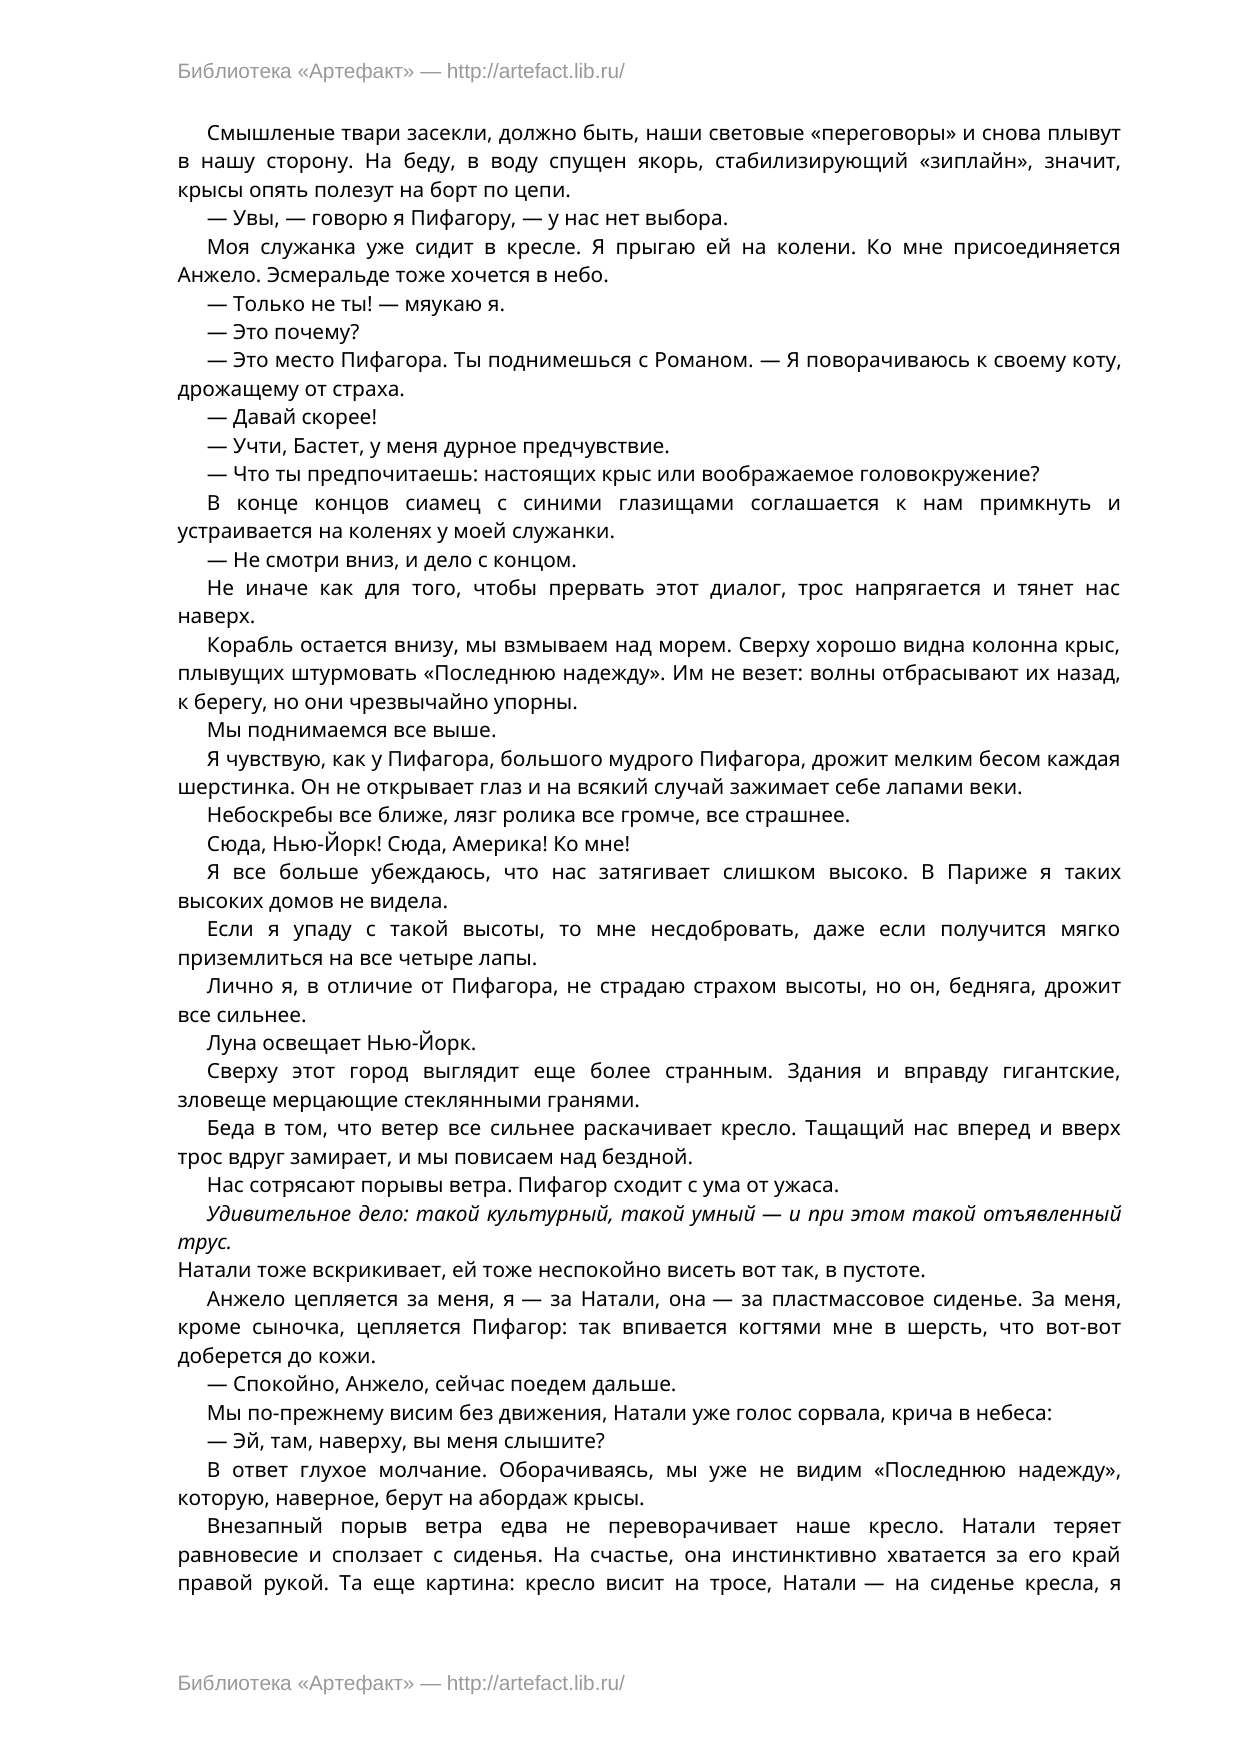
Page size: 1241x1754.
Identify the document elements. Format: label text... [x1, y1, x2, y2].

text В конце концов сиамец с синими глазищами соглашается к нам примкнуть и устраивается на коленях у моей служанки. [177, 488, 1122, 545]
text Мы поднимаемся все выше. [177, 715, 1122, 744]
text — Спокойно, Анжело, сейчас поедем дальше. [177, 1369, 1122, 1398]
text — Только не ты! — мяукаю я. [177, 289, 1122, 317]
text Смышленые твари засекли, должно быть, наши световые «переговоры» и снова плывут в нашу сторону. На беду, в воду спущен якорь, стабилизирующий «зиплайн», значит, крысы опять полезут на борт по цепи. [177, 118, 1122, 203]
text Удивительное дело: такой культурный, такой умный — и при этом такой отъявленный трус. Натали тоже вскрикивает, ей тоже неспокойно висеть вот так, в пустоте. [177, 1199, 1122, 1284]
text Сюда, Нью-Йорк! Сюда, Америка! Ко мне! [177, 829, 1122, 857]
text — Не смотри вниз, и дело с концом. [177, 545, 1122, 573]
text Нас сотрясают порывы ветра. Пифагор сходит с ума от ужаса. [177, 1170, 1122, 1199]
text — Это почему? [177, 317, 1122, 346]
text Луна освещает Нью-Йорк. [177, 1028, 1122, 1057]
text — Учти, Бастет, у меня дурное предчувствие. [177, 431, 1122, 459]
text — Что ты предпочитаешь: настоящих крыс или воображаемое головокружение? [177, 459, 1122, 488]
text Лично я, в отличие от Пифагора, не страдаю страхом высоты, но он, бедняга, дрожит все сильнее. [177, 971, 1122, 1028]
text Не иначе как для того, чтобы прервать этот диалог, трос напрягается и тянет нас наверх. [177, 573, 1122, 630]
text Я чувствую, как у Пифагора, большого мудрого Пифагора, дрожит мелким бесом каждая шерстинка. Он не открывает глаз и на всякий случай зажимает себе лапами веки. [177, 744, 1122, 801]
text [177, 1512, 1122, 1597]
text В ответ глухое молчание. Оборачиваясь, мы уже не видим «Последнюю надежду», которую, наверное, берут на абордаж крысы. [177, 1455, 1122, 1512]
text — Давай скорее! [177, 402, 1122, 431]
text Небоскребы все ближе, лязг ролика все громче, все страшнее. [177, 801, 1122, 829]
text Если я упаду с такой высоты, то мне несдобровать, даже если получится мягко приземлиться на все четыре лапы. [177, 914, 1122, 971]
text Я все больше убеждаюсь, что нас затягивает слишком высоко. В Париже я таких высоких домов не видела. [177, 857, 1122, 914]
text Корабль остается внизу, мы взмываем над морем. Сверху хорошо видна колонна крыс, плывущих штурмовать «Последнюю надежду». Им не везет: волны отбрасывают их назад, к берегу, но они чрезвычайно упорны. [177, 630, 1122, 715]
text — Увы, — говорю я Пифагору, — у нас нет выбора. [177, 203, 1122, 232]
text Моя служанка уже сидит в кресле. Я прыгаю ей на колени. Ко мне присоединяется Анжело. Эсмеральде тоже хочется в небо. [177, 232, 1122, 289]
text Беда в том, что ветер все сильнее раскачивает кресло. Тащащий нас вперед и вверх трос вдруг замирает, и мы повисаем над бездной. [177, 1113, 1122, 1170]
text — Это место Пифагора. Ты поднимешься с Романом. — Я поворачиваюсь к своему коту, дрожащему от страха. [177, 346, 1122, 402]
text — Эй, там, наверху, вы меня слышите? [177, 1426, 1122, 1455]
text Сверху этот город выглядит еще более странным. Здания и вправду гигантские, зловеще мерцающие стеклянными гранями. [177, 1057, 1122, 1113]
text Анжело цепляется за меня, я — за Натали, она — за пластмассовое сиденье. За меня, кроме сыночка, цепляется Пифагор: так впивается когтями мне в шерсть, что вот-вот доберется до кожи. [177, 1284, 1122, 1369]
text Мы по-прежнему висим без движения, Натали уже голос сорвала, крича в небеса: [177, 1398, 1122, 1426]
